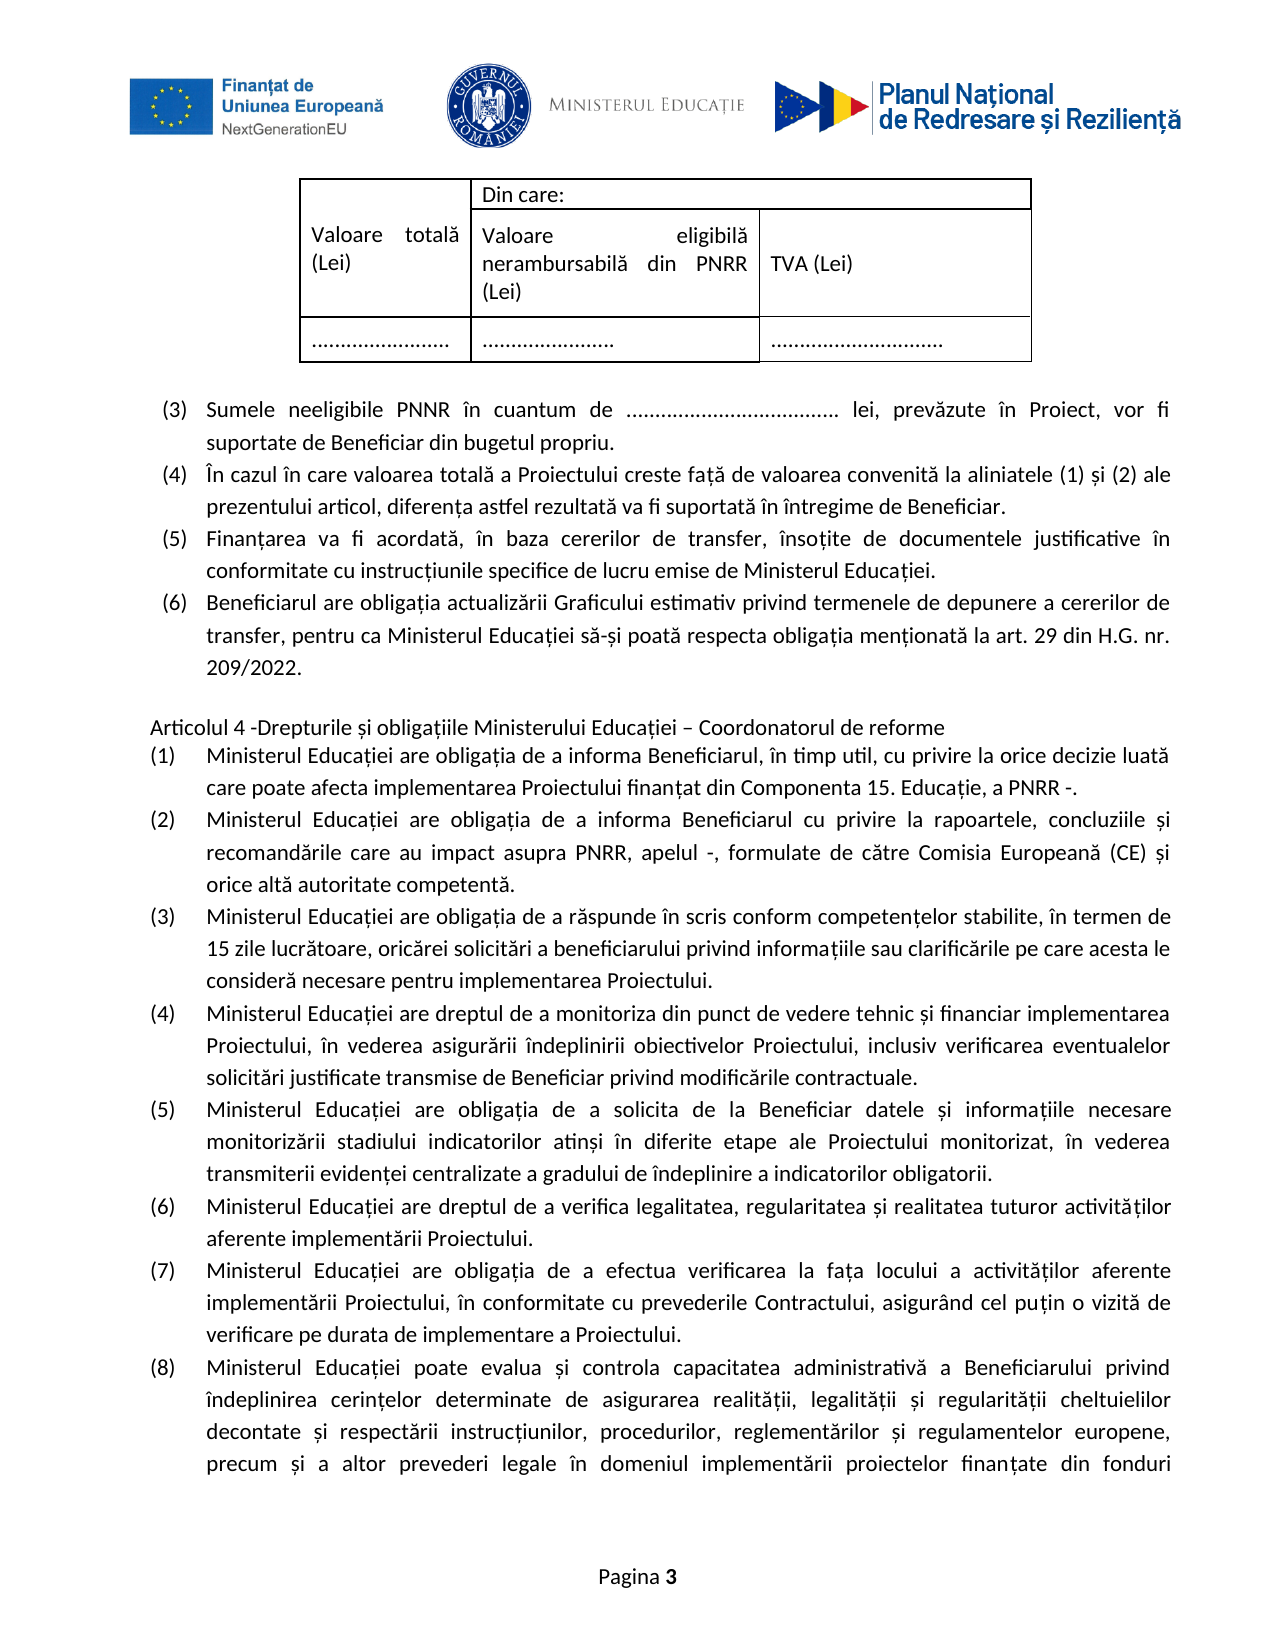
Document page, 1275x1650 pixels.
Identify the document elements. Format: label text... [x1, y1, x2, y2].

list Ministerul Educației are obligația de a informa Beneficiarul cu privire la rapoartele, concluziile și recomandările care au impact asupra PNRR, apelul -, formulate de către Comisia Europeană (CE) și orice altă autoritate competentă. [150, 806, 1172, 898]
list Finanțarea va fi acordată, în baza cererilor de transfer, însoțite de documentele justificative în conformitate cu instrucțiunile specifice de lucru emise de Ministerul Educației. [162, 524, 1172, 584]
table_cell Din care: [472, 180, 1030, 208]
table_cell ........................ [301, 318, 470, 361]
list Ministerul Educației are dreptul de a monitoriza din punct de vedere tehnic și financiar implementarea Proiectului, în vederea asigurării îndeplinirii obiectivelor Proiectului, inclusiv verificarea eventualelor solicitări justificate transmise de Beneficiar privind modificările contractuale. [150, 999, 1172, 1091]
table_cell Valoare eligibilă nerambursabilă din PNRR (Lei) [472, 210, 759, 316]
table_cell .............................. [760, 316, 1031, 361]
list Ministerul Educației are obligația de a informa Beneficiarul, în timp util, cu privire la orice decizie luată care poate afecta implementarea Proiectului finanțat din Componenta 15. Educație, a PNRR -. [150, 741, 1172, 801]
list Beneficiarul are obligația actualizării Graficului estimativ privind termenele de depunere a cererilor de transfer, pentru ca Ministerul Educației să-și poată respecta obligația menționată la art. 29 din H.G. nr. 209/2022. [162, 588, 1172, 681]
list Ministerul Educației are dreptul de a verifica legalitatea, regularitatea și realitatea tuturor activităților aferente implementării Proiectului. [150, 1192, 1172, 1252]
table_cell TVA (Lei) [760, 210, 1031, 316]
list Ministerul Educației are obligația de a solicita de la Beneficiar datele și informațiile necesare monitorizării stadiului indicatorilor atinși în diferite etape ale Proiectului monitorizat, în vederea transmiterii evidenței centralizate a gradului de îndeplinire a indicatorilor obligatorii. [150, 1095, 1172, 1188]
list Ministerul Educației are obligația de a răspunde în scris conform competențelor stabilite, în termen de 15 zile lucrătoare, oricărei solicitări a beneficiarului privind informațiile sau clarificările pe care acesta le consideră necesare pentru implementarea Proiectului. [150, 902, 1172, 994]
table_cell Valoare totală (Lei) [301, 180, 470, 316]
picture [127, 67, 384, 140]
list Ministerul Educației are obligația de a efectua verificarea la fața locului a activităților aferente implementării Proiectului, în conformitate cu prevederile Contractului, asigurând cel puțin o vizită de verificare pe durata de implementare a Proiectului. [150, 1256, 1172, 1348]
text Articolul 4 -Drepturile și obligațiile Ministerului Educației – Coordonatorul de reforme [150, 713, 1172, 741]
list Sumele neeligibile PNNR în cuantum de ..................................... lei, prevăzute în Proiect, vor fi suportate de Beneficiar din bugetul propriu. [162, 395, 1172, 456]
picture [445, 62, 746, 148]
table_cell ....................... [472, 318, 759, 361]
list În cazul în care valoarea totală a Proiectului creste față de valoarea convenită la aliniatele (1) și (2) ale prezentului articol, diferența astfel rezultată va fi suportată în întregime de Beneficiar. [162, 460, 1172, 520]
picture [768, 74, 1185, 140]
